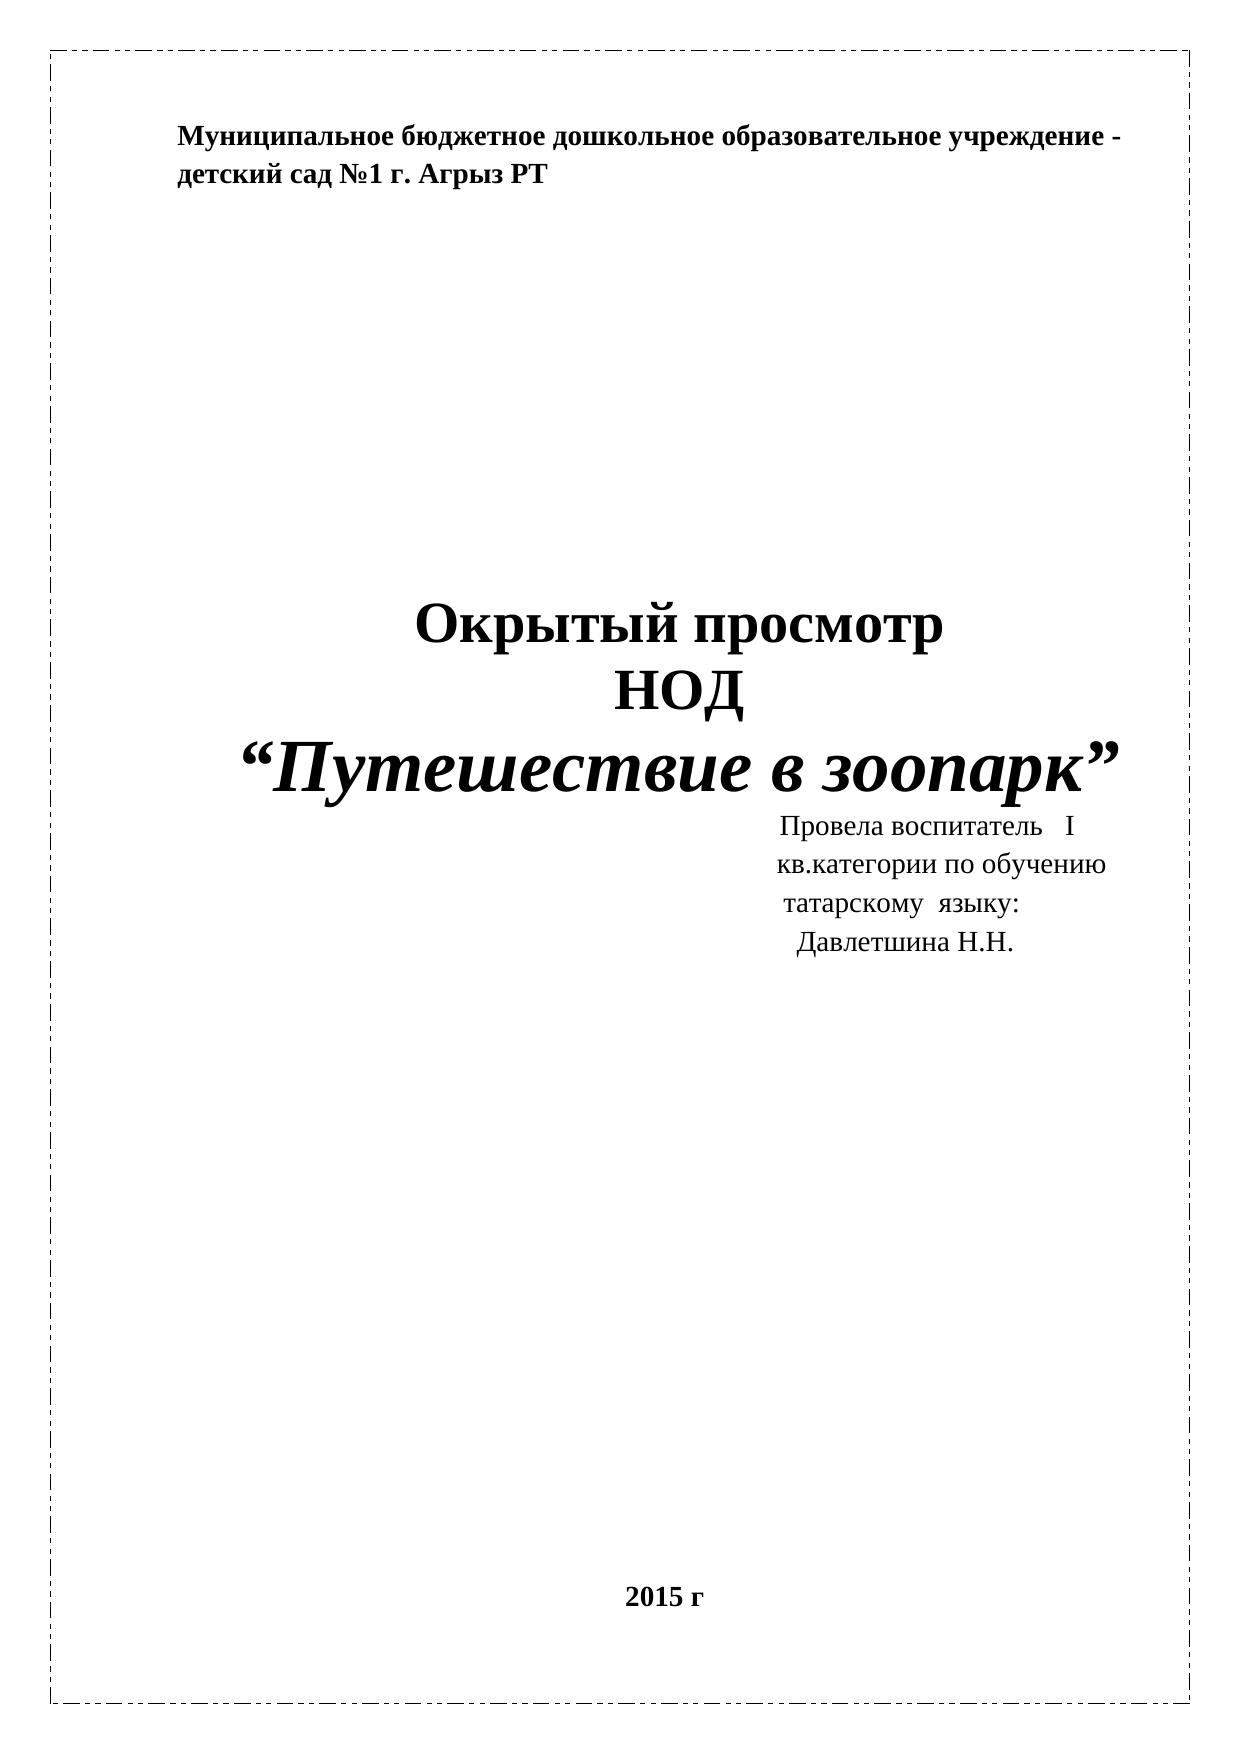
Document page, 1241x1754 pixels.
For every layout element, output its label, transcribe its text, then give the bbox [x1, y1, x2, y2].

text Окрытый просмотр [207, 588, 1152, 655]
text Давлетшина Н.Н. [177, 924, 1152, 957]
text Муниципальное бюджетное дошкольное образовательное учреждение - детский сад №1 г. Агрыз РТ [177, 118, 1152, 190]
text 2015 г [177, 1579, 1152, 1612]
text татарскому языку: [177, 885, 1152, 919]
text кв.категории по обучению [177, 847, 1152, 880]
text НОД [207, 655, 1152, 722]
text Провела воспитатель I [177, 808, 1152, 842]
text “Путешествие в зоопарк” [207, 722, 1152, 808]
